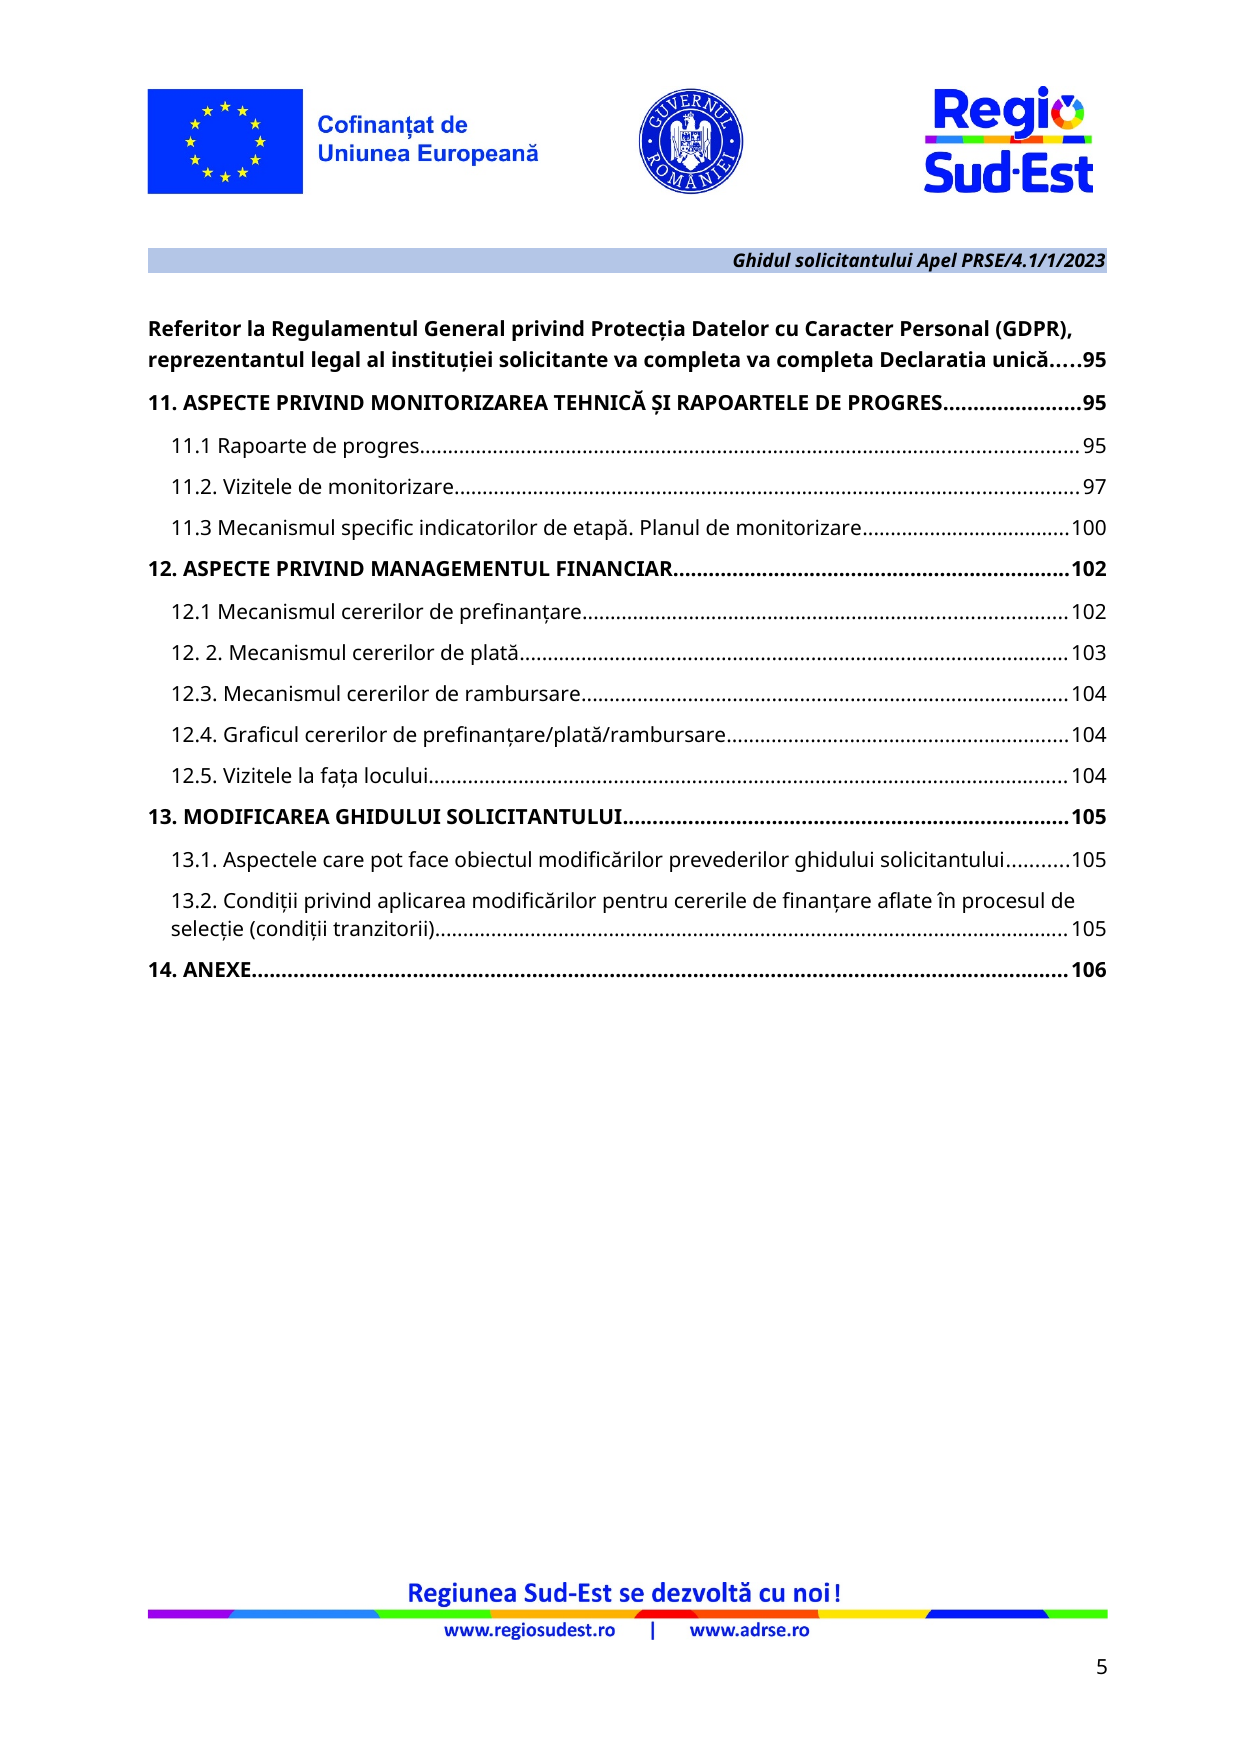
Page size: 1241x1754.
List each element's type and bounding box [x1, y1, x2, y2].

picture [147, 86, 1093, 195]
picture [147, 1582, 1108, 1640]
